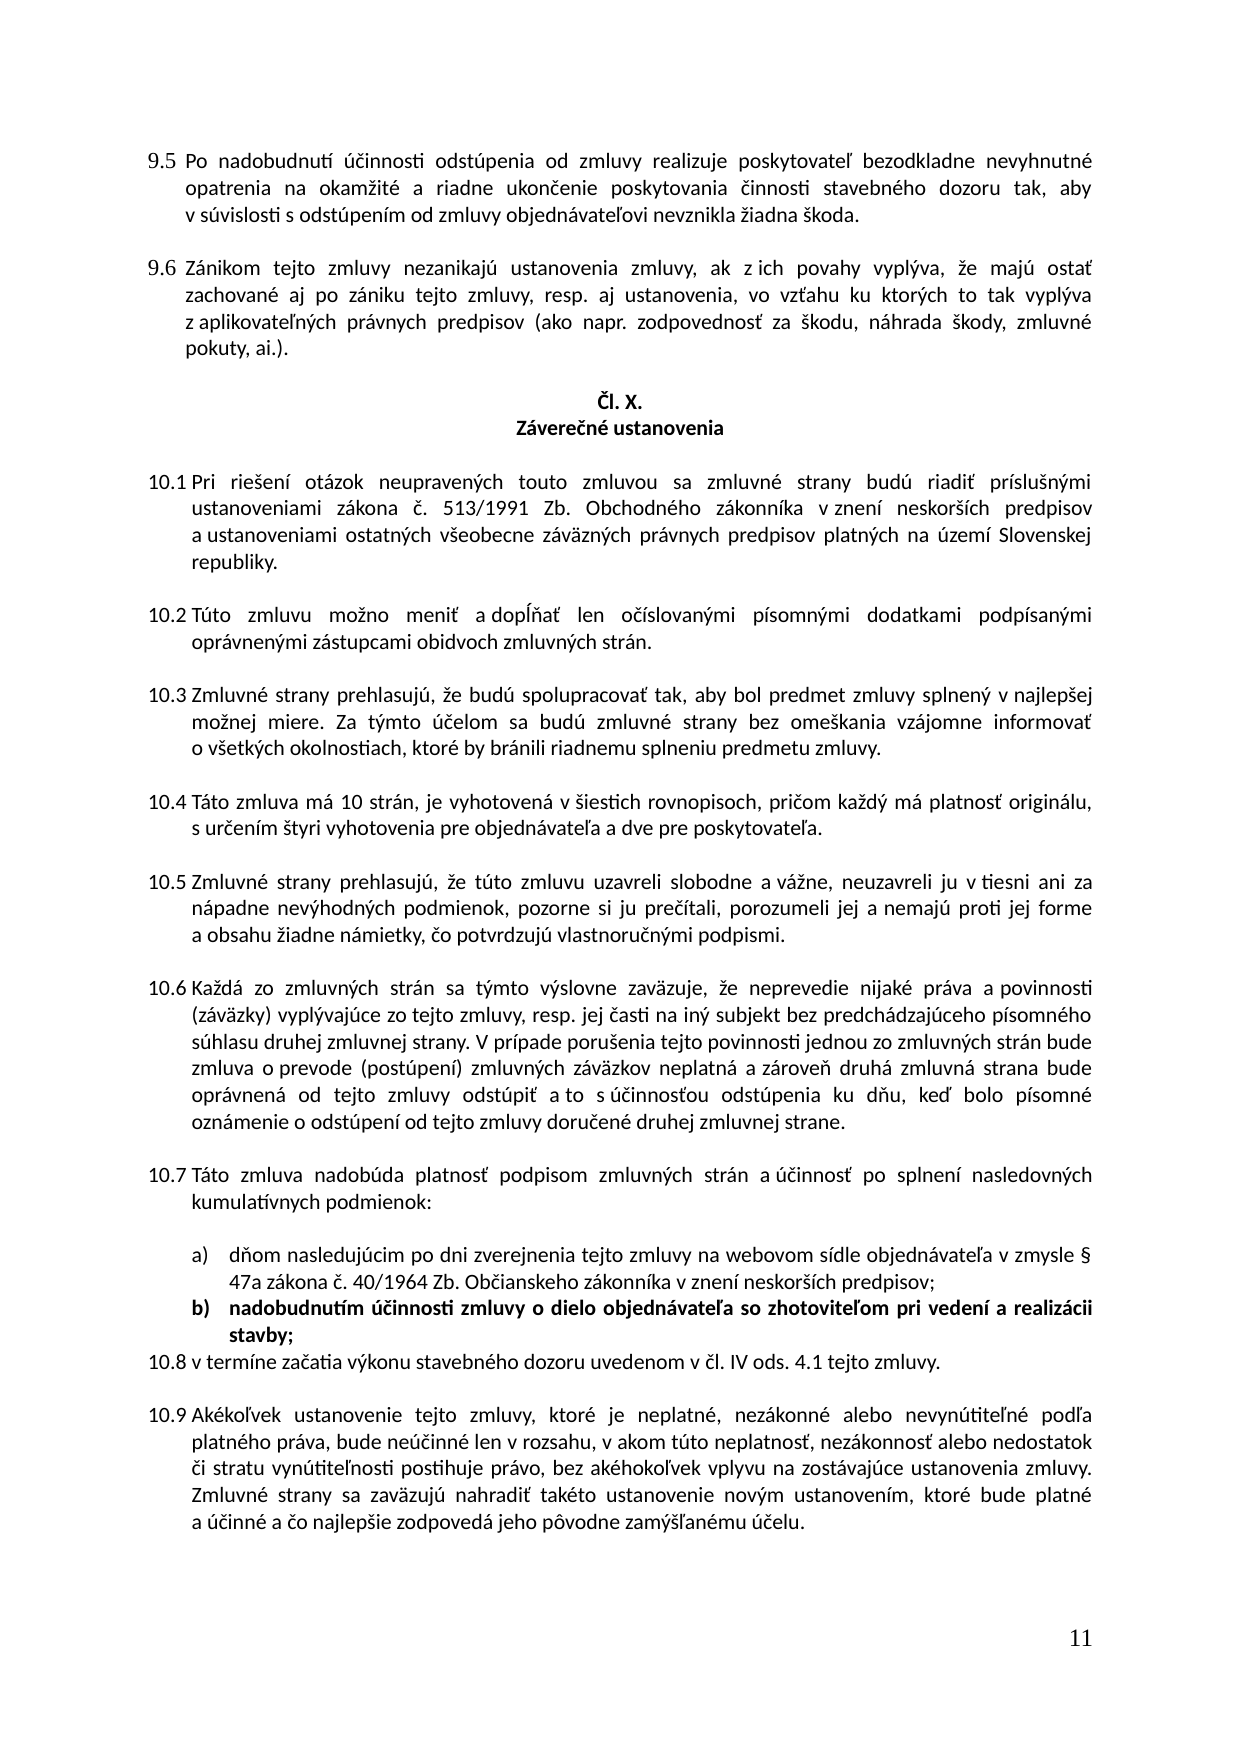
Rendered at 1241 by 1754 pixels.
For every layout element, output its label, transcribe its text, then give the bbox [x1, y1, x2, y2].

list nadobudnutím účinnosti zmluvy o dielo objednávateľa so zhotoviteľom pri vedení a realizácii stavby; [191, 1294, 1093, 1348]
list Táto zmluva má 10 strán, je vyhotovená v šiestich rovnopisoch, pričom každý má platnosť originálu, s určením štyri vyhotovenia pre objednávateľa a dve pre poskytovateľa. [148, 788, 1093, 841]
list Zánikom tejto zmluvy nezanikajú ustanovenia zmluvy, ak z ich povahy vyplýva, že majú ostať zachované aj po zániku tejto zmluvy, resp. aj ustanovenia, vo vzťahu ku ktorých to tak vyplýva z aplikovateľných právnych predpisov (ako napr. zodpovednosť za škodu, náhrada škody, zmluvné pokuty, ai.). [148, 254, 1093, 361]
list Po nadobudnutí účinnosti odstúpenia od zmluvy realizuje poskytovateľ bezodkladne nevyhnutné opatrenia na okamžité a riadne ukončenie poskytovania činnosti stavebného dozoru tak, aby v súvislosti s odstúpením od zmluvy objednávateľovi nevznikla žiadna škoda. [148, 148, 1093, 228]
text Záverečné ustanovenia [148, 414, 1093, 441]
list dňom nasledujúcim po dni zverejnenia tejto zmluvy na webovom sídle objednávateľa v zmysle § 47a zákona č. 40/1964 Zb. Občianskeho zákonníka v znení neskorších predpisov; [191, 1241, 1093, 1294]
list Táto zmluva nadobúda platnosť podpisom zmluvných strán a účinnosť po splnení nasledovných kumulatívnych podmienok: [148, 1161, 1093, 1214]
list Pri riešení otázok neupravených touto zmluvou sa zmluvné strany budú riadiť príslušnými ustanoveniami zákona č. 513/1991 Zb. Obchodného zákonníka v znení neskorších predpisov a ustanoveniami ostatných všeobecne záväzných právnych predpisov platných na území Slovenskej republiky. [148, 468, 1093, 574]
list Zmluvné strany prehlasujú, že túto zmluvu uzavreli slobodne a vážne, neuzavreli ju v tiesni ani za nápadne nevýhodných podmienok, pozorne si ju prečítali, porozumeli jej a nemajú proti jej forme a obsahu žiadne námietky, čo potvrdzujú vlastnoručnými podpismi. [148, 868, 1093, 948]
list Zmluvné strany prehlasujú, že budú spolupracovať tak, aby bol predmet zmluvy splnený v najlepšej možnej miere. Za týmto účelom sa budú zmluvné strany bez omeškania vzájomne informovať o všetkých okolnostiach, ktoré by bránili riadnemu splneniu predmetu zmluvy. [148, 681, 1093, 761]
list Každá zo zmluvných strán sa týmto výslovne zaväzuje, že neprevedie nijaké práva a povinnosti (záväzky) vyplývajúce zo tejto zmluvy, resp. jej časti na iný subjekt bez predchádzajúceho písomného súhlasu druhej zmluvnej strany. V prípade porušenia tejto povinnosti jednou zo zmluvných strán bude zmluva o prevode (postúpení) zmluvných záväzkov neplatná a zároveň druhá zmluvná strana bude oprávnená od tejto zmluvy odstúpiť a to s účinnosťou odstúpenia ku dňu, keď bolo písomné oznámenie o odstúpení od tejto zmluvy doručené druhej zmluvnej strane. [148, 974, 1093, 1134]
list Akékoľvek ustanovenie tejto zmluvy, ktoré je neplatné, nezákonné alebo nevynútiteľné podľa platného práva, bude neúčinné len v rozsahu, v akom túto neplatnosť, nezákonnosť alebo nedostatok či stratu vynútiteľnosti postihuje právo, bez akéhokoľvek vplyvu na zostávajúce ustanovenia zmluvy. Zmluvné strany sa zaväzujú nahradiť takéto ustanovenie novým ustanovením, ktoré bude platné a účinné a čo najlepšie zodpovedá jeho pôvodne zamýšľanému účelu. [148, 1401, 1093, 1534]
text Čl. X. [148, 388, 1093, 414]
list Túto zmluvu možno meniť a dopĺňať len očíslovanými písomnými dodatkami podpísanými oprávnenými zástupcami obidvoch zmluvných strán. [148, 601, 1093, 654]
list v termíne začatia výkonu stavebného dozoru uvedenom v čl. IV ods. 4.1 tejto zmluvy. [148, 1348, 1093, 1374]
